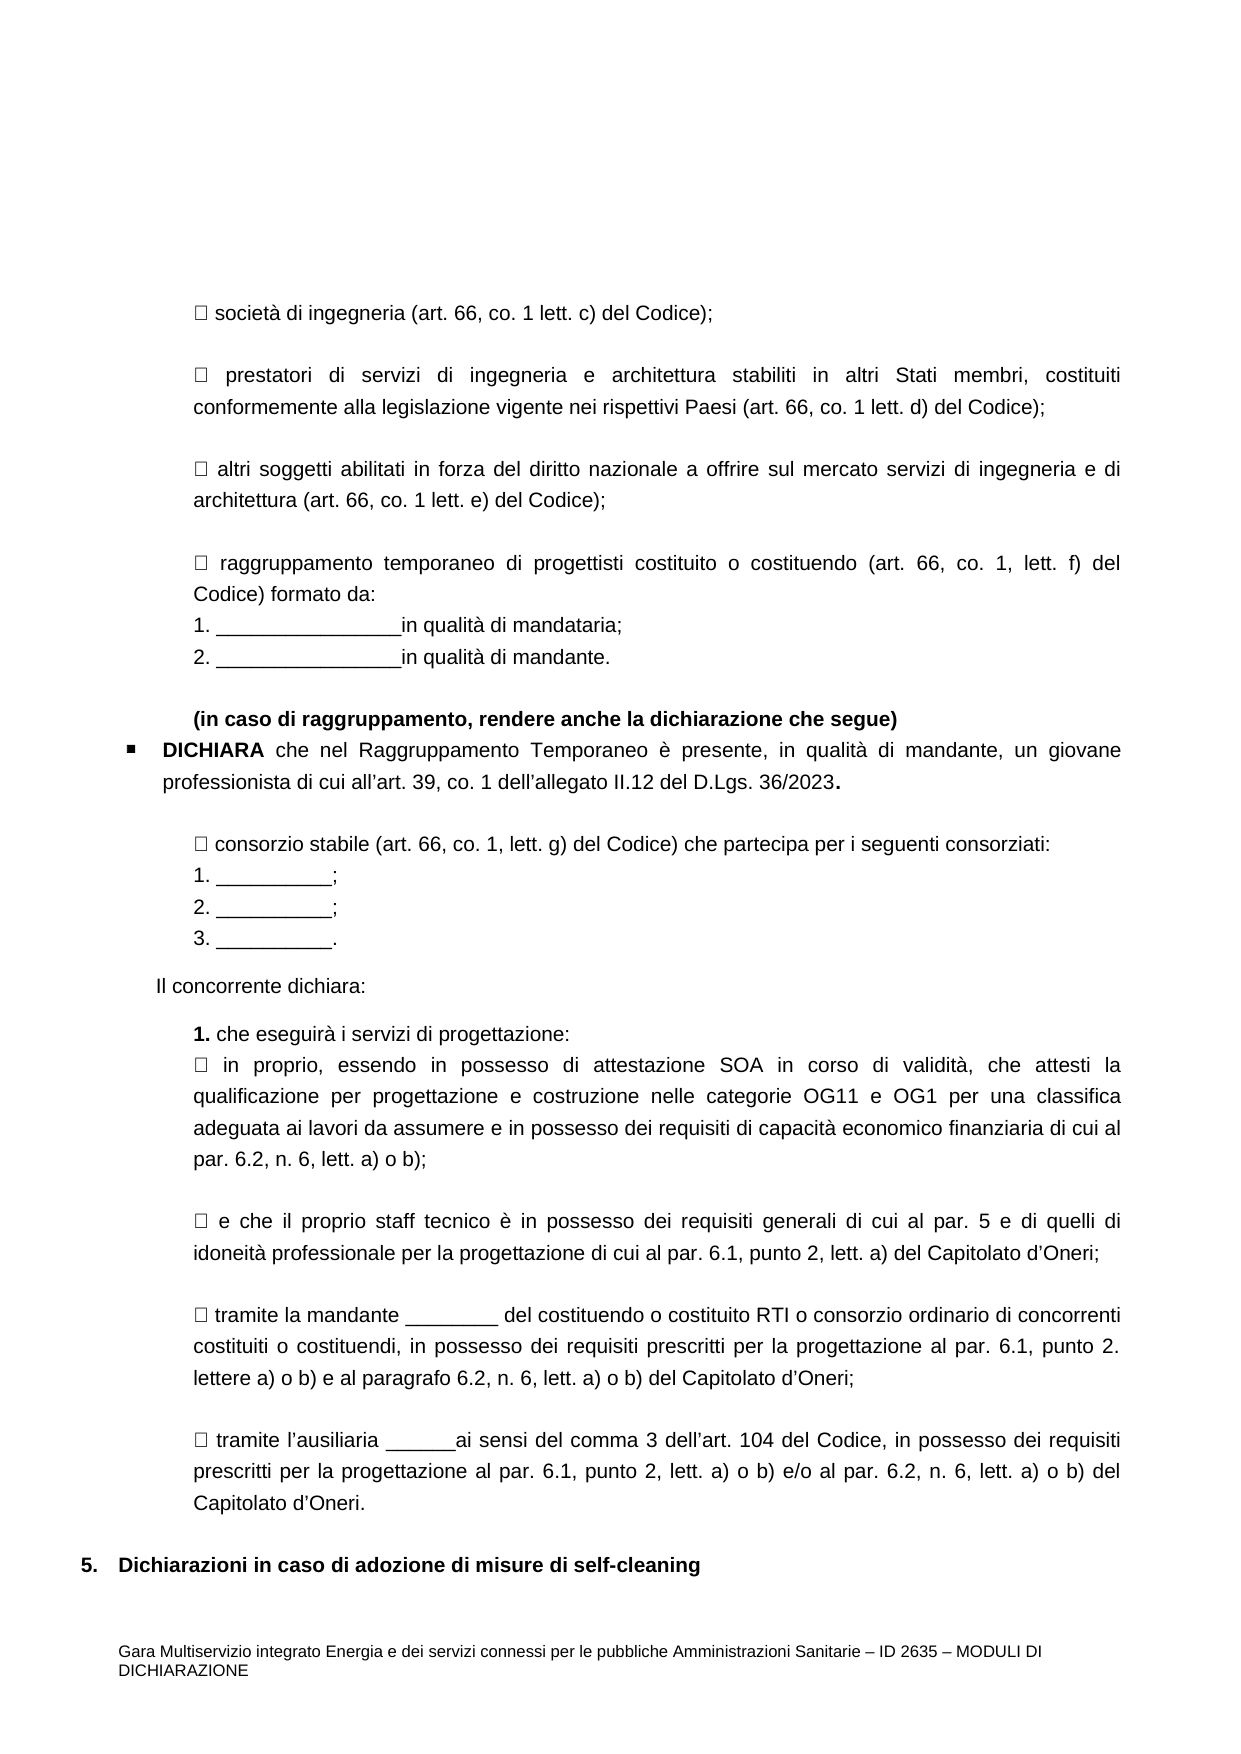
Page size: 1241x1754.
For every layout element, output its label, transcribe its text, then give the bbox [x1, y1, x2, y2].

text Il concorrente dichiara: [156, 968, 1122, 999]
list  tramite la mandante ________ del costituendo o costituito RTI o consorzio ordinario di concorrenti costituiti o costituendi, in possesso dei requisiti prescritti per la progettazione al par. 6.1, punto 2. lettere a) o b) e al paragrafo 6.2, n. 6, lett. a) o b) del Capitolato d’Oneri; [193, 1297, 1122, 1391]
list  società di ingegneria (art. 66, co. 1 lett. c) del Codice); [193, 295, 1122, 327]
list 3. __________. [193, 920, 1122, 952]
list 1. ________________in qualità di mandataria; [193, 608, 1122, 639]
list 1. che eseguirà i servizi di progettazione: [193, 1016, 1122, 1047]
list Dichiarazioni in caso di adozione di misure di self-cleaning [81, 1547, 1122, 1579]
list  in proprio, essendo in possesso di attestazione SOA in corso di validità, che attesti la qualificazione per progettazione e costruzione nelle categorie OG11 e OG1 per una classifica adeguata ai lavori da assumere e in possesso dei requisiti di capacità economico finanziaria di cui al par. 6.2, n. 6, lett. a) o b); [193, 1047, 1122, 1172]
list  consorzio stabile (art. 66, co. 1, lett. g) del Codice) che partecipa per i seguenti consorziati: [193, 827, 1122, 858]
list  e che il proprio staff tecnico è in possesso dei requisiti generali di cui al par. 5 e di quelli di idoneità professionale per la progettazione di cui al par. 6.1, punto 2, lett. a) del Capitolato d’Oneri; [193, 1204, 1122, 1266]
list  raggruppamento temporaneo di progettisti costituito o costituendo (art. 66, co. 1, lett. f) del Codice) formato da: [193, 545, 1122, 608]
list DICHIARA che nel Raggruppamento Temporaneo è presente, in qualità di mandante, un giovane professionista di cui all’art. 39, co. 1 dell’allegato II.12 del D.Lgs. 36/2023. [125, 733, 1122, 795]
list 2. __________; [193, 889, 1122, 920]
list  prestatori di servizi di ingegneria e architettura stabiliti in altri Stati membri, costituiti conformemente alla legislazione vigente nei rispettivi Paesi (art. 66, co. 1 lett. d) del Codice); [193, 358, 1122, 420]
list 2. ________________in qualità di mandante. [193, 639, 1122, 670]
list (in caso di raggruppamento, rendere anche la dichiarazione che segue) [193, 702, 1122, 733]
list 1. __________; [193, 858, 1122, 889]
list  tramite l’ausiliaria ______ai sensi del comma 3 dell’art. 104 del Codice, in possesso dei requisiti prescritti per la progettazione al par. 6.1, punto 2, lett. a) o b) e/o al par. 6.2, n. 6, lett. a) o b) del Capitolato d’Oneri. [193, 1422, 1122, 1516]
list  altri soggetti abilitati in forza del diritto nazionale a offrire sul mercato servizi di ingegneria e di architettura (art. 66, co. 1 lett. e) del Codice); [193, 452, 1122, 514]
